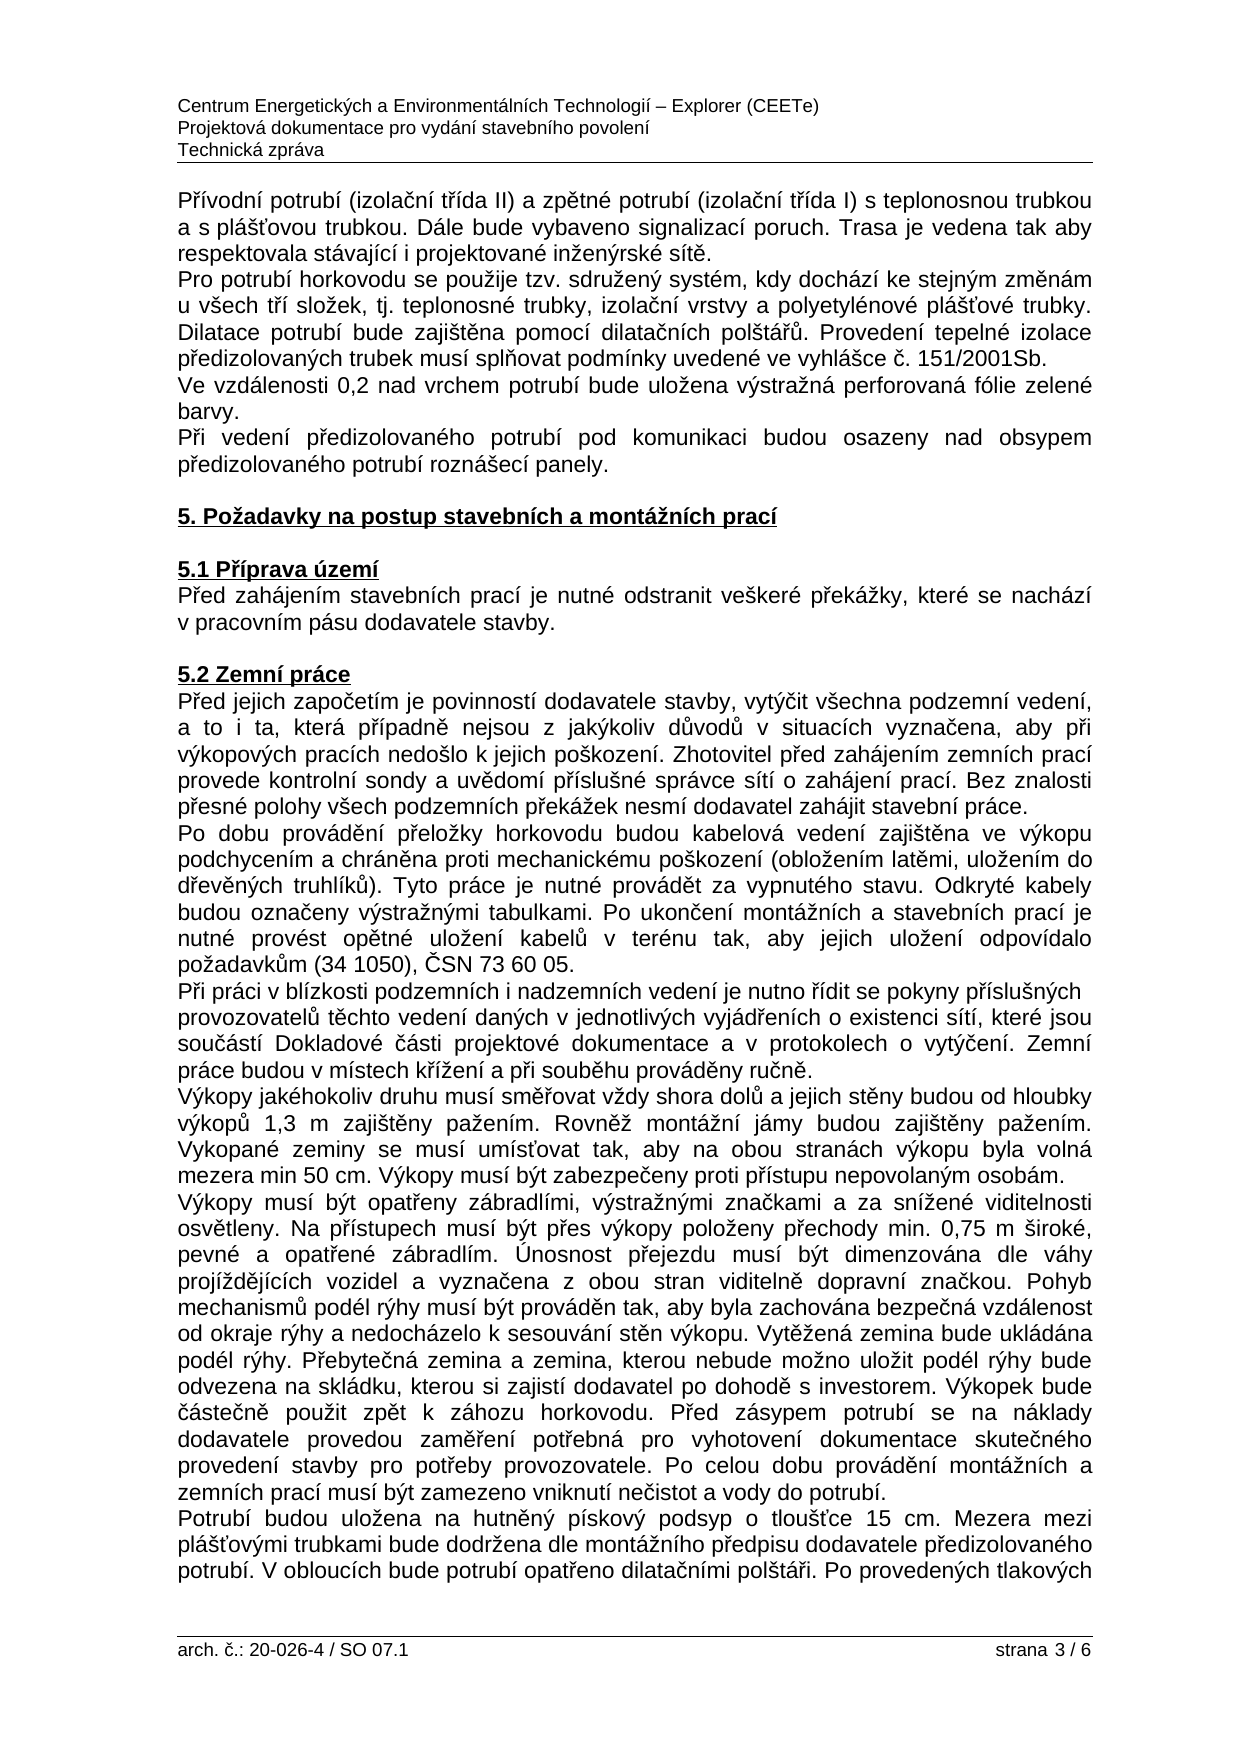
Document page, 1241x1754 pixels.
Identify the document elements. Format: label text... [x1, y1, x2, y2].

text Při vedení předizolovaného potrubí pod komunikaci budou osazeny nad obsypem předizolovaného potrubí roznášecí panely. [177, 424, 1093, 477]
text Po dobu provádění přeložky horkovodu budou kabelová vedení zajištěna ve výkopu podchycením a chráněna proti mechanickému poškození (obložením latěmi, uložením do dřevěných truhlíků). Tyto práce je nutné provádět za vypnutého stavu. Odkryté kabely budou označeny výstražnými tabulkami. Po ukončení montážních a stavebních prací je nutné provést opětné uložení kabelů v terénu tak, aby jejich uložení odpovídalo požadavkům (34 1050), ČSN 73 60 05. [177, 819, 1093, 978]
text 5.1 Příprava území [177, 556, 1093, 582]
text Před jejich započetím je povinností dodavatele stavby, vytýčit všechna podzemní vedení, a to i ta, která případně nejsou z jakýkoliv důvodů v situacích vyznačena, aby při výkopových pracích nedošlo k jejich poškození. Zhotovitel před zahájením zemních prací provede kontrolní sondy a uvědomí příslušné správce sítí o zahájení prací. Bez znalosti přesné polohy všech podzemních překážek nesmí dodavatel zahájit stavební práce. [177, 688, 1093, 819]
text Přívodní potrubí (izolační třída II) a zpětné potrubí (izolační třída I) s teplonosnou trubkou a s plášťovou trubkou. Dále bude vybaveno signalizací poruch. Trasa je vedena tak aby respektovala stávající i projektované inženýrské sítě. [177, 187, 1093, 266]
text Pro potrubí horkovodu se použije tzv. sdružený systém, kdy dochází ke stejným změnám u všech tří složek, tj. teplonosné trubky, izolační vrstvy a polyetylénové plášťové trubky. Dilatace potrubí bude zajištěna pomocí dilatačních polštářů. Provedení tepelné izolace předizolovaných trubek musí splňovat podmínky uvedené ve vyhlášce č. 151/2001Sb. [177, 266, 1093, 372]
text Výkopy jakéhokoliv druhu musí směřovat vždy shora dolů a jejich stěny budou od hloubky výkopů 1,3 m zajištěny pažením. Rovněž montážní jámy budou zajištěny pažením. Vykopané zeminy se musí umísťovat tak, aby na obou stranách výkopu byla volná mezera min 50 cm. Výkopy musí být zabezpečeny proti přístupu nepovolaným osobám. [177, 1083, 1093, 1188]
text 5. Požadavky na postup stavebních a montážních prací [177, 503, 1093, 530]
text Výkopy musí být opatřeny zábradlími, výstražnými značkami a za snížené viditelnosti osvětleny. Na přístupech musí být přes výkopy položeny přechody min. 0,75 m široké, pevné a opatřené zábradlím. Únosnost přejezdu musí být dimenzována dle váhy projíždějících vozidel a vyznačena z obou stran viditelně dopravní značkou. Pohyb mechanismů podél rýhy musí být prováděn tak, aby byla zachována bezpečná vzdálenost od okraje rýhy a nedocházelo k sesouvání stěn výkopu. Vytěžená zemina bude ukládána podél rýhy. Přebytečná zemina a zemina, kterou nebude možno uložit podél rýhy bude odvezena na skládku, kterou si zajistí dodavatel po dohodě s investorem. Výkopek bude částečně použit zpět k záhozu horkovodu. Před zásypem potrubí se na náklady dodavatele provedou zaměření potřebná pro vyhotovení dokumentace skutečného provedení stavby pro potřeby provozovatele. Po celou dobu provádění montážních a zemních prací musí být zamezeno vniknutí nečistot a vody do potrubí. [177, 1188, 1093, 1505]
text Při práci v blízkosti podzemních i nadzemních vedení je nutno řídit se pokyny příslušných [177, 978, 1093, 1004]
text 5.2 Zemní práce [177, 661, 1093, 688]
text Před zahájením stavebních prací je nutné odstranit veškeré překážky, které se nachází v pracovním pásu dodavatele stavby. [177, 582, 1093, 635]
text provozovatelů těchto vedení daných v jednotlivých vyjádřeních o existenci sítí, které jsou součástí Dokladové části projektové dokumentace a v protokolech o vytýčení. Zemní práce budou v místech křížení a při souběhu prováděny ručně. [177, 1004, 1093, 1083]
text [177, 1505, 1093, 1584]
text Ve vzdálenosti 0,2 nad vrchem potrubí bude uložena výstražná perforovaná fólie zelené barvy. [177, 372, 1093, 424]
